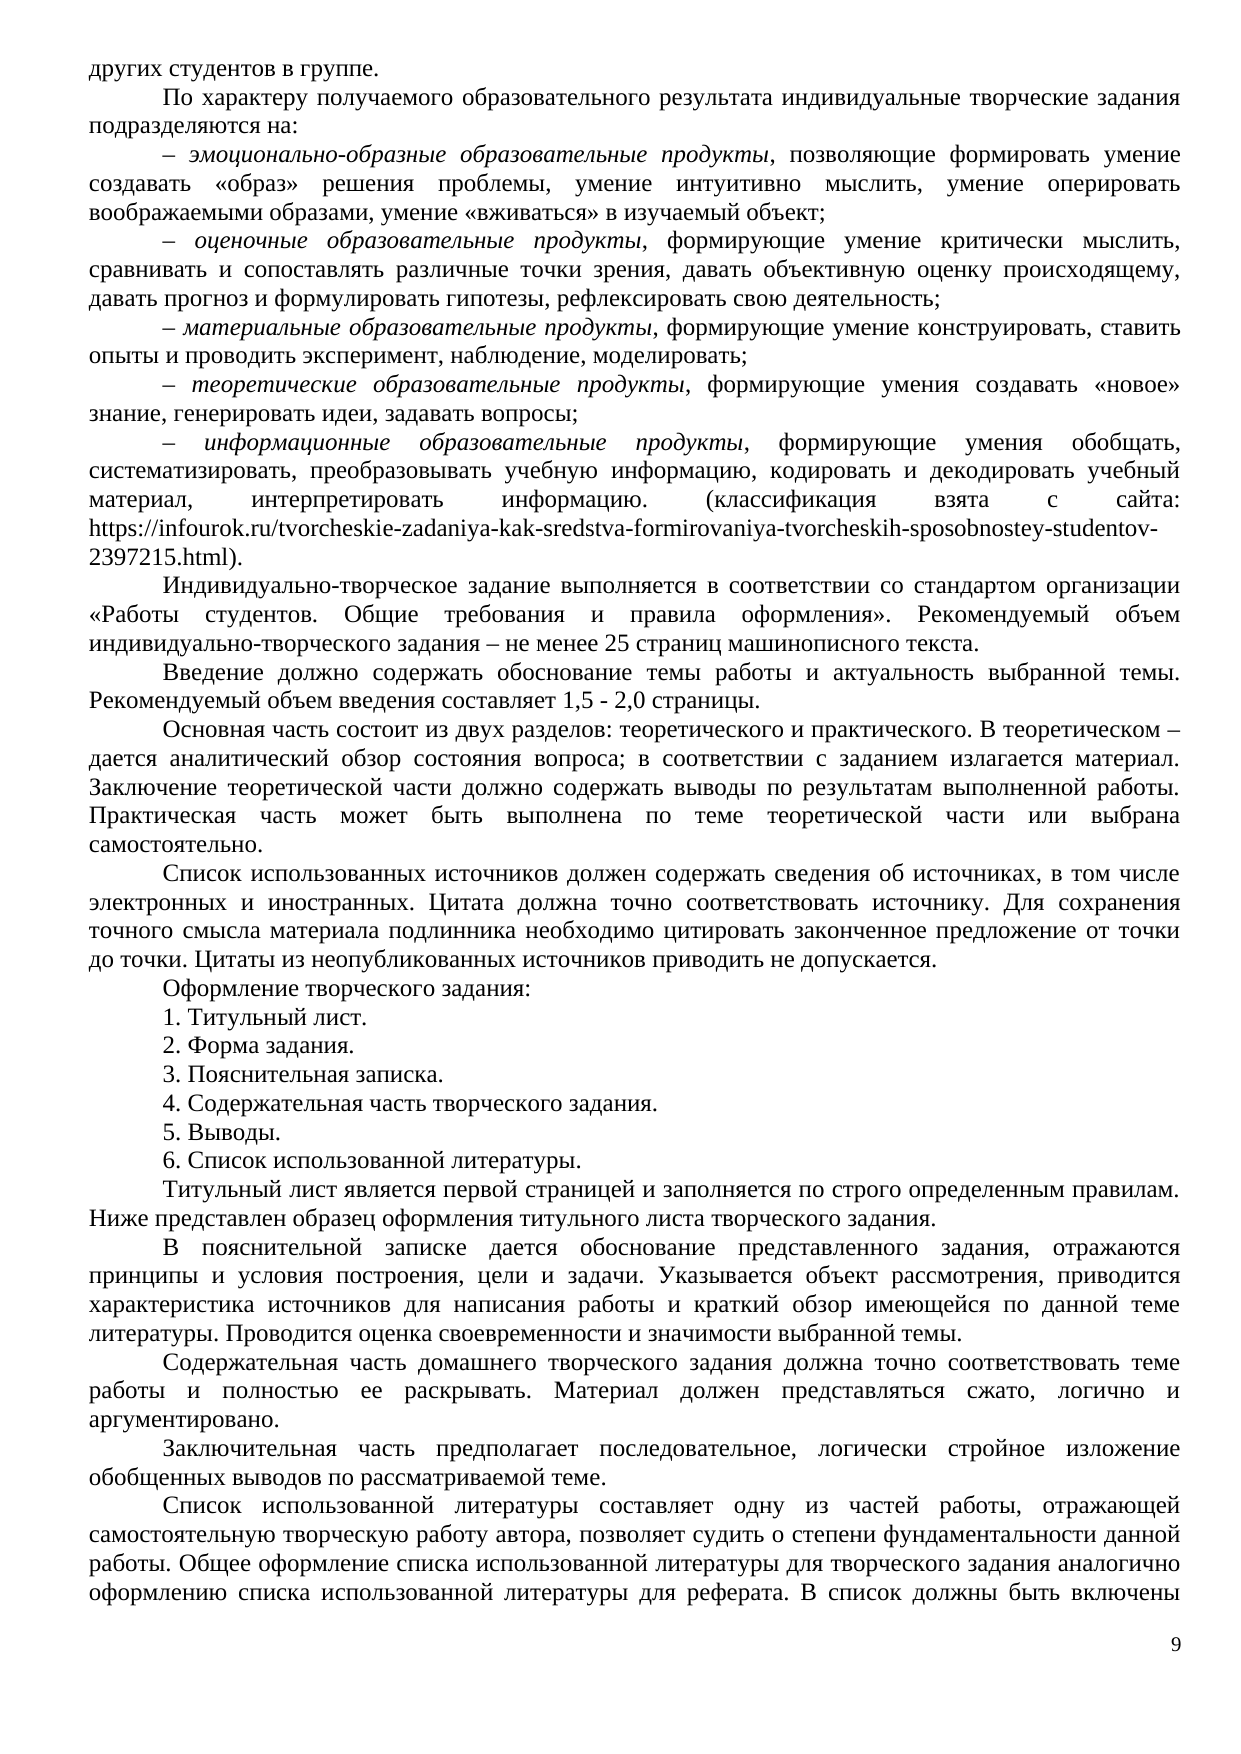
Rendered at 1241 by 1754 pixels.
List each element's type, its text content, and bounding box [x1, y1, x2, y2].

text – оценочные образовательные продукты, формирующие умение критически мыслить, сравнивать и сопоставлять различные точки зрения, давать объективную оценку происходящему, давать прогноз и формулировать гипотезы, рефлексировать свою деятельность; [89, 226, 1181, 312]
text Заключительная часть предполагает последовательное, логически стройное изложение обобщенных выводов по рассматриваемой теме. [89, 1433, 1181, 1491]
text 5. Выводы. [89, 1117, 1181, 1146]
text – теоретические образовательные продукты, формирующие умения создавать «новое» знание, генерировать идеи, задавать вопросы; [89, 369, 1181, 427]
text Основная часть состоит из двух разделов: теоретического и практического. В теоретическом – дается аналитический обзор состояния вопроса; в соответствии с заданием излагается материал. Заключение теоретической части должно содержать выводы по результатам выполненной работы. Практическая часть может быть выполнена по теме теоретической части или выбрана самостоятельно. [89, 714, 1181, 858]
text 1. Титульный лист. [89, 1002, 1181, 1031]
text Список использованных источников должен содержать сведения об источниках, в том числе электронных и иностранных. Цитата должна точно соответствовать источнику. Для сохранения точного смысла материала подлинника необходимо цитировать законченное предложение от точки до точки. Цитаты из неопубликованных источников приводить не допускается. [89, 858, 1181, 973]
text По характеру получаемого образовательного результата индивидуальные творческие задания подразделяются на: [89, 82, 1181, 139]
text 6. Список использованной литературы. [89, 1146, 1181, 1174]
text 4. Содержательная часть творческого задания. [89, 1088, 1181, 1117]
text Введение должно содержать обоснование темы работы и актуальность выбранной темы. Рекомендуемый объем введения составляет 1,5 - 2,0 страницы. [89, 657, 1181, 714]
text Содержательная часть домашнего творческого задания должна точно соответствовать теме работы и полностью ее раскрывать. Материал должен представляться сжато, логично и аргументировано. [89, 1347, 1181, 1433]
text – эмоционально-образные образовательные продукты, позволяющие формировать умение создавать «образ» решения проблемы, умение интуитивно мыслить, умение оперировать воображаемыми образами, умение «вживаться» в изучаемый объект; [89, 139, 1181, 226]
text – информационные образовательные продукты, формирующие умения обобщать, систематизировать, преобразовывать учебную информацию, кодировать и декодировать учебный материал, интерпретировать информацию. (классификация взята с сайта: https://infourok.ru/tvorcheskie-zadaniya-kak-sredstva-formirovaniya-tvorcheskih-sposobnostey-studentov-2397215.html). [89, 427, 1181, 571]
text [89, 1491, 1181, 1606]
text Индивидуально-творческое задание выполняется в соответствии со стандартом организации «Работы студентов. Общие требования и правила оформления». Рекомендуемый объем индивидуально-творческого задания – не менее 25 страниц машинописного текста. [89, 571, 1181, 657]
text – материальные образовательные продукты, формирующие умение конструировать, ставить опыты и проводить эксперимент, наблюдение, моделировать; [89, 312, 1181, 369]
text В пояснительной записке дается обоснование представленного задания, отражаются принципы и условия построения, цели и задачи. Указывается объект рассмотрения, приводится характеристика источников для написания работы и краткий обзор имеющейся по данной теме литературы. Проводится оценка своевременности и значимости выбранной темы. [89, 1232, 1181, 1347]
text Титульный лист является первой страницей и заполняется по строго определенным правилам. Ниже представлен образец оформления титульного листа творческого задания. [89, 1174, 1181, 1232]
text 3. Пояснительная записка. [89, 1059, 1181, 1088]
text Оформление творческого задания: [89, 973, 1181, 1002]
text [89, 53, 1181, 82]
text 2. Форма задания. [89, 1031, 1181, 1059]
